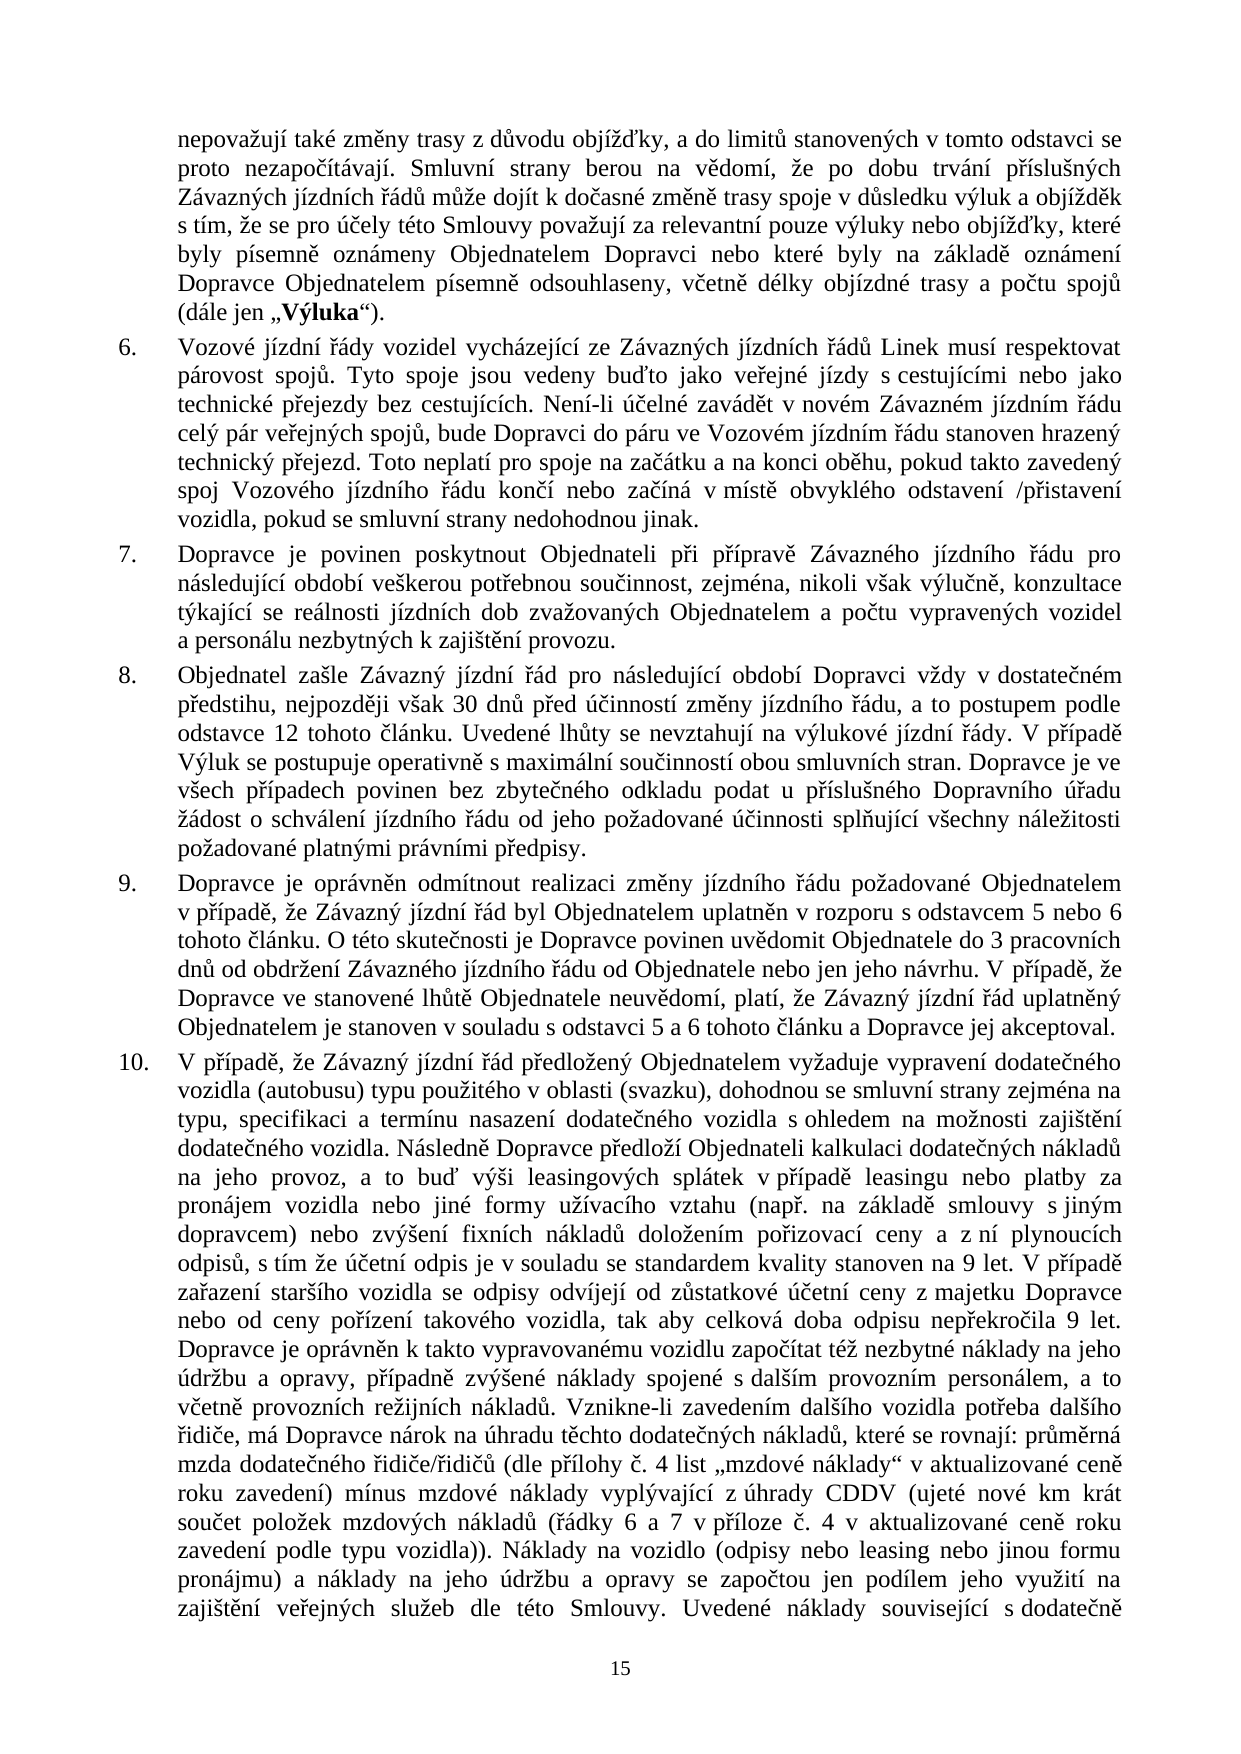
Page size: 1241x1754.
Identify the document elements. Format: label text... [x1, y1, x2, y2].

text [118, 1047, 1122, 1622]
text Objednatel zašle Závazný jízdní řád pro následující období Dopravci vždy v dostatečném předstihu, nejpozději však 30 dnů před účinností změny jízdního řádu, a to postupem podle odstavce 12 tohoto článku. Uvedené lhůty se nevztahují na výlukové jízdní řády. V případě Výluk se postupuje operativně s maximální součinností obou smluvních stran. Dopravce je ve všech případech povinen bez zbytečného odkladu podat u příslušného Dopravního úřadu žádost o schválení jízdního řádu od jeho požadované účinnosti splňující všechny náležitosti požadované platnými právními předpisy. [118, 660, 1122, 862]
text Vozové jízdní řády vozidel vycházející ze Závazných jízdních řádů Linek musí respektovat párovost spojů. Tyto spoje jsou vedeny buďto jako veřejné jízdy s cestujícími nebo jako technické přejezdy bez cestujících. Není-li účelné zavádět v novém Závazném jízdním řádu celý pár veřejných spojů, bude Dopravci do páru ve Vozovém jízdním řádu stanoven hrazený technický přejezd. Toto neplatí pro spoje na začátku a na konci oběhu, pokud takto zavedený spoj Vozového jízdního řádu končí nebo začíná v místě obvyklého odstavení /přistavení vozidla, pokud se smluvní strany nedohodnou jinak. [118, 332, 1122, 533]
text Dopravce je oprávněn odmítnout realizaci změny jízdního řádu požadované Objednatelem v případě, že Závazný jízdní řád byl Objednatelem uplatněn v rozporu s odstavcem 5 nebo 6 tohoto článku. O této skutečnosti je Dopravce povinen uvědomit Objednatele do 3 pracovních dnů od obdržení Závazného jízdního řádu od Objednatele nebo jen jeho návrhu. V případě, že Dopravce ve stanovené lhůtě Objednatele neuvědomí, platí, že Závazný jízdní řád uplatněný Objednatelem je stanoven v souladu s odstavci 5 a 6 tohoto článku a Dopravce jej akceptoval. [118, 868, 1122, 1040]
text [118, 124, 1122, 325]
text Dopravce je povinen poskytnout Objednateli při přípravě Závazného jízdního řádu pro následující období veškerou potřebnou součinnost, zejména, nikoli však výlučně, konzultace týkající se reálnosti jízdních dob zvažovaných Objednatelem a počtu vypravených vozidel a personálu nezbytných k zajištění provozu. [118, 539, 1122, 654]
